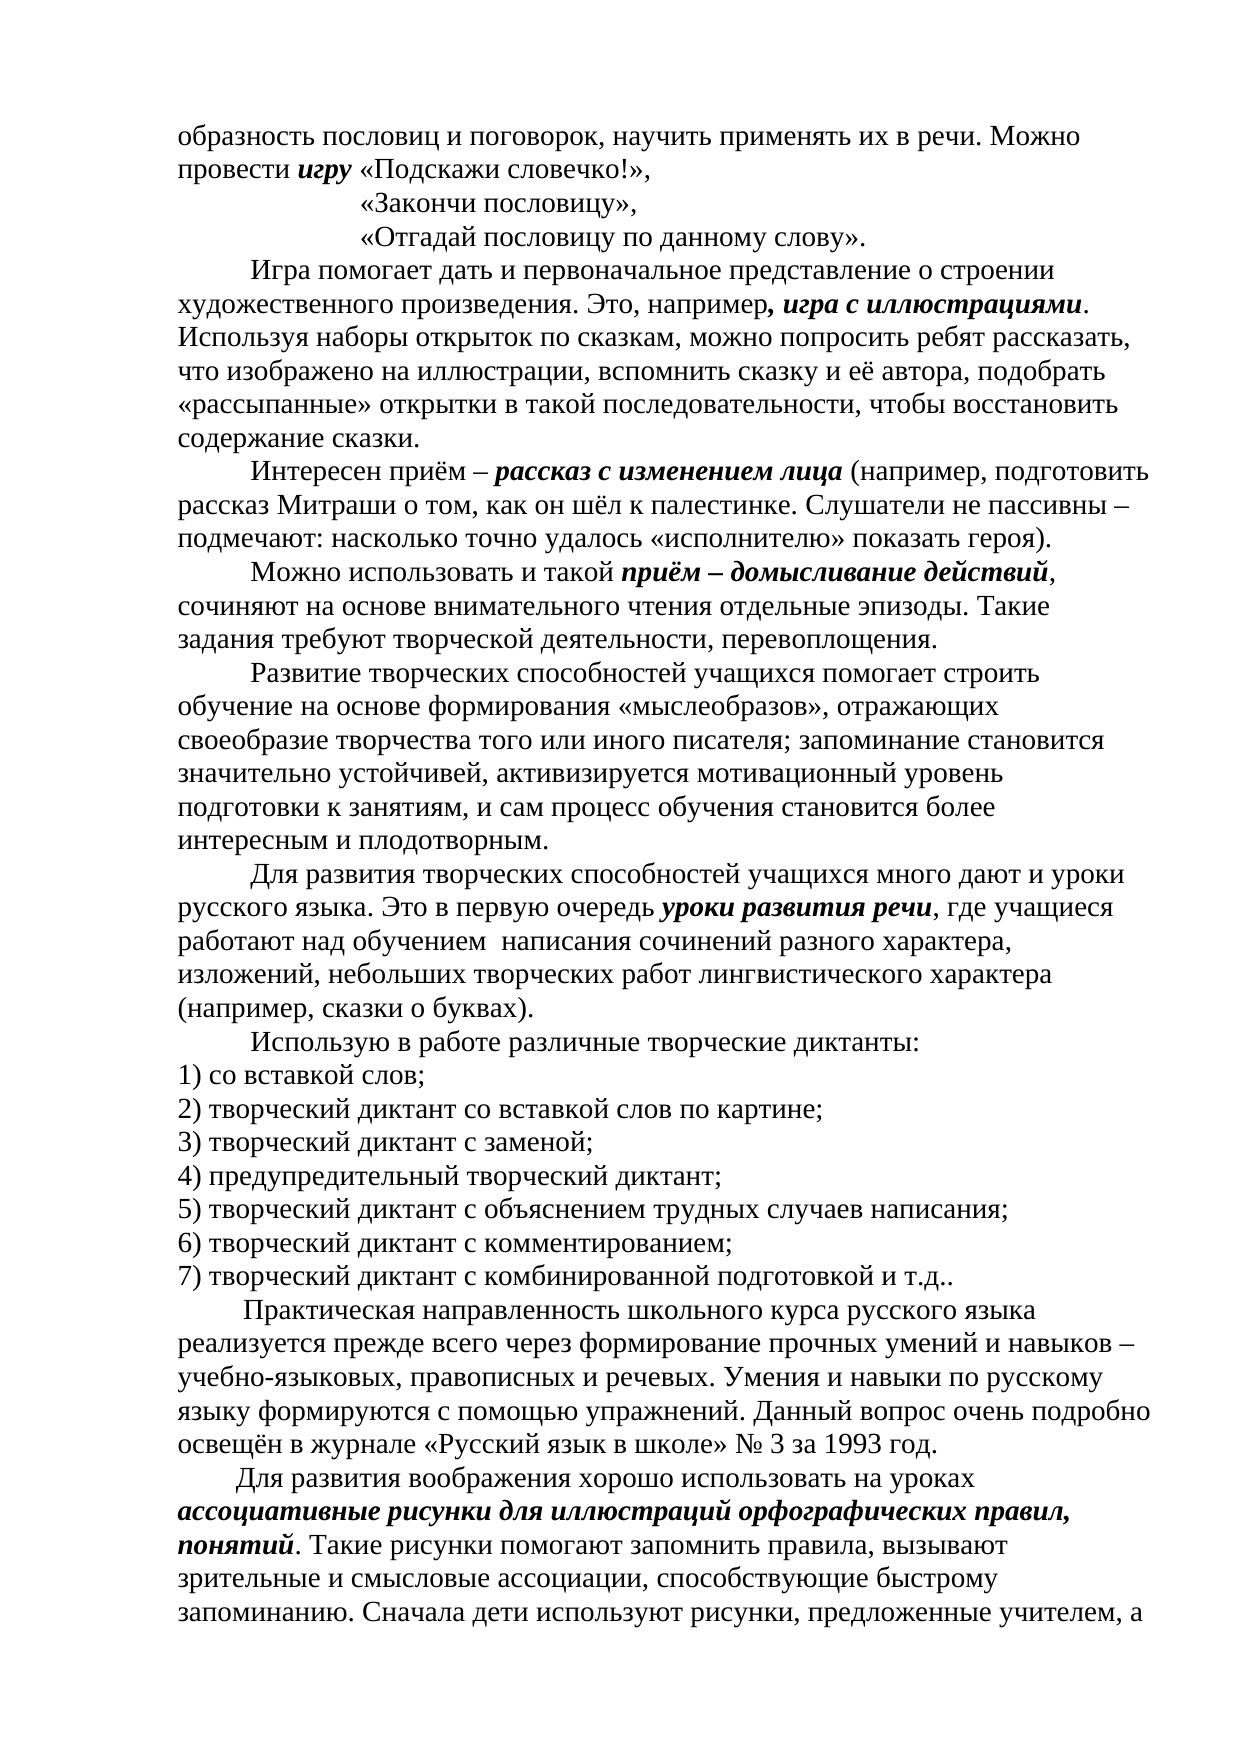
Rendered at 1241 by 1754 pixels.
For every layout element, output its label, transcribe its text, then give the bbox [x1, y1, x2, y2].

text 6) творческий диктант с комментированием; [177, 1225, 1152, 1258]
text 7) творческий диктант с комбинированной подготовкой и т.д.. [177, 1258, 1152, 1292]
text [177, 118, 1152, 185]
text «Отгадай пословицу по данному слову». [177, 219, 1152, 252]
text Развитие творческих способностей учащихся помогает строить обучение на основе формирования «мыслеобразов», отражающих своеобразие творчества того или иного писателя; запоминание становится значительно устойчивей, активизируется мотивационный уровень подготовки к занятиям, и сам процесс обучения становится более интересным и плодотворным. [177, 655, 1152, 856]
text Игра помогает дать и первоначальное представление о строении художественного произведения. Это, например, игра с иллюстрациями. Используя наборы открыток по сказкам, можно попросить ребят рассказать, что изображено на иллюстрации, вспомнить сказку и её автора, подобрать «рассыпанные» открытки в такой последовательности, чтобы восстановить содержание сказки. [177, 252, 1152, 453]
text 2) творческий диктант со вставкой слов по картине; [177, 1091, 1152, 1124]
text 4) предупредительный творческий диктант; [177, 1158, 1152, 1191]
text Практическая направленность школьного курса русского языка реализуется прежде всего через формирование прочных умений и навыков – учебно-языковых, правописных и речевых. Умения и навыки по русскому языку формируются с помощью упражнений. Данный вопрос очень подробно освещён в журнале «Русский язык в школе» № 3 за 1993 год. [177, 1292, 1152, 1460]
text Для развития творческих способностей учащихся много дают и уроки русского языка. Это в первую очередь уроки развития речи, где учащиеся работают над обучением написания сочинений разного характера, изложений, небольших творческих работ лингвистического характера (например, сказки о буквах). [177, 856, 1152, 1024]
text Использую в работе различные творческие диктанты: [177, 1024, 1152, 1057]
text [177, 1460, 1152, 1627]
text 1) со вставкой слов; [177, 1057, 1152, 1091]
text Можно использовать и такой приём – домысливание действий, сочиняют на основе внимательного чтения отдельные эпизоды. Такие задания требуют творческой деятельности, перевоплощения. [177, 554, 1152, 655]
text «Закончи пословицу», [177, 185, 1152, 219]
text 5) творческий диктант с объяснением трудных случаев написания; [177, 1191, 1152, 1225]
text 3) творческий диктант с заменой; [177, 1124, 1152, 1158]
text Интересен приём – рассказ с изменением лица (например, подготовить рассказ Митраши о том, как он шёл к палестинке. Слушатели не пассивны – подмечают: насколько точно удалось «исполнителю» показать героя). [177, 453, 1152, 554]
